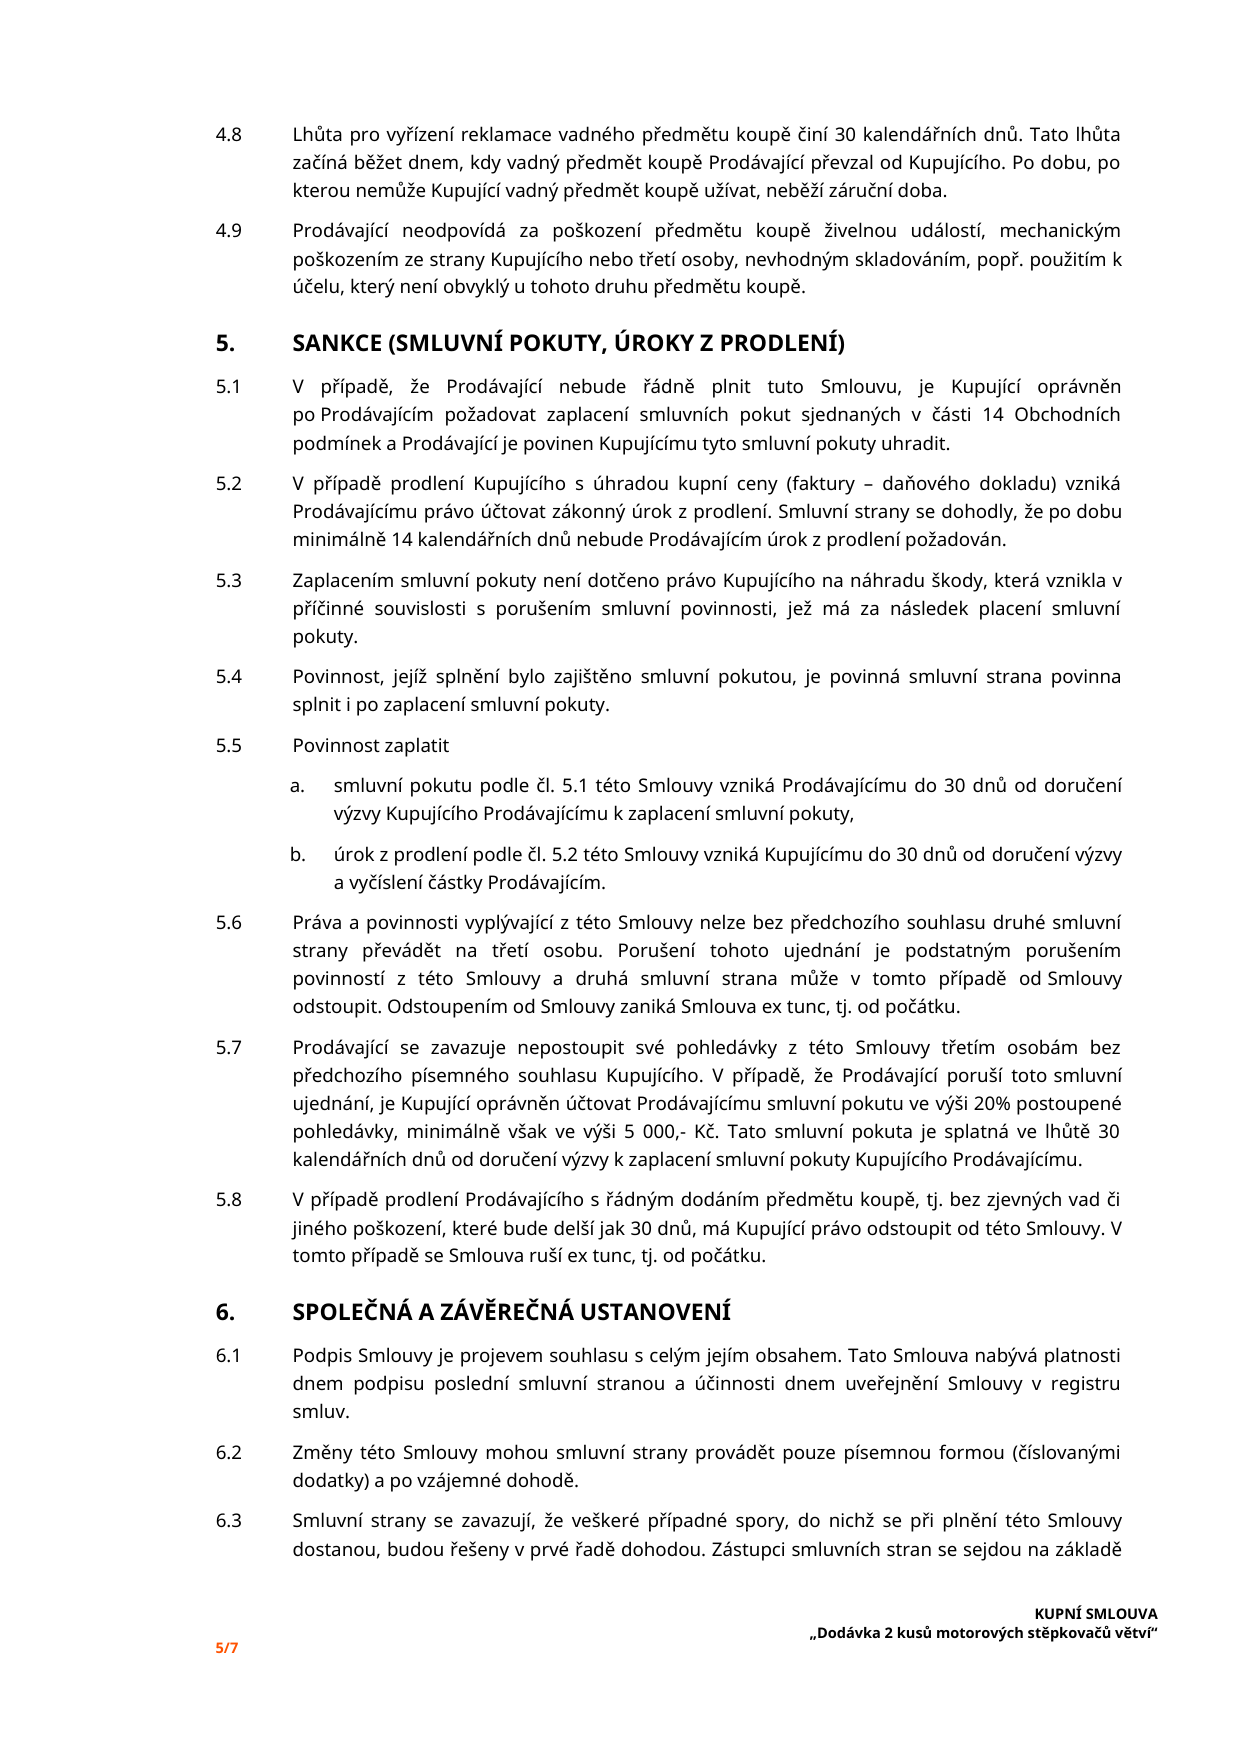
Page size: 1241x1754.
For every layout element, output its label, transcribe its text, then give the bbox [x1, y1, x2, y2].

text Povinnost, jejíž splnění bylo zajištěno smluvní pokutou, je povinná smluvní strana povinna splnit i po zaplacení smluvní pokuty. [216, 663, 1122, 717]
text Změny této Smlouvy mohou smluvní strany provádět pouze písemnou formou (číslovanými dodatky) a po vzájemné dohodě. [216, 1439, 1122, 1493]
text V případě prodlení Prodávajícího s řádným dodáním předmětu koupě, tj. bez zjevných vad či jiného poškození, které bude delší jak 30 dnů, má Kupující právo odstoupit od této Smlouvy. V tomto případě se Smlouva ruší ex tunc, tj. od počátku. [216, 1187, 1122, 1268]
text sankce (smluvní pokuty, úroky z prodlení) [216, 327, 1122, 358]
text V případě, že Prodávající nebude řádně plnit tuto Smlouvu, je Kupující oprávněn po Prodávajícím požadovat zaplacení smluvních pokut sjednaných v části 14 Obchodních podmínek a Prodávající je povinen Kupujícímu tyto smluvní pokuty uhradit. [216, 374, 1122, 455]
text Zaplacením smluvní pokuty není dotčeno právo Kupujícího na náhradu škody, která vznikla v příčinné souvislosti s porušením smluvní povinnosti, jež má za následek placení smluvní pokuty. [216, 567, 1122, 648]
text Práva a povinnosti vyplývající z této Smlouvy nelze bez předchozího souhlasu druhé smluvní strany převádět na třetí osobu. Porušení tohoto ujednání je podstatným porušením povinností z této Smlouvy a druhá smluvní strana může v tomto případě od Smlouvy odstoupit. Odstoupením od Smlouvy zaniká Smlouva ex tunc, tj. od počátku. [216, 909, 1122, 1019]
text Podpis Smlouvy je projevem souhlasu s celým jejím obsahem. Tato Smlouva nabývá platnosti dnem podpisu poslední smluvní stranou a účinnosti dnem uveřejnění Smlouvy v registru smluv. [216, 1343, 1122, 1424]
text Prodávající neodpovídá za poškození předmětu koupě živelnou událostí, mechanickým poškozením ze strany Kupujícího nebo třetí osoby, nevhodným skladováním, popř. použitím k účelu, který není obvyklý u tohoto druhu předmětu koupě. [216, 218, 1122, 299]
text V případě prodlení Kupujícího s úhradou kupní ceny (faktury – daňového dokladu) vzniká Prodávajícímu právo účtovat zákonný úrok z prodlení. Smluvní strany se dohodly, že po dobu minimálně 14 kalendářních dnů nebude Prodávajícím úrok z prodlení požadován. [216, 470, 1122, 552]
text a. smluvní pokutu podle čl. 5.1 této Smlouvy vzniká Prodávajícímu do 30 dnů od doručení výzvy Kupujícího Prodávajícímu k zaplacení smluvní pokuty, [289, 772, 1122, 826]
text společná a závěrečná ustanovení [216, 1296, 1122, 1327]
text Lhůta pro vyřízení reklamace vadného předmětu koupě činí 30 kalendářních dnů. Tato lhůta začíná běžet dnem, kdy vadný předmět koupě Prodávající převzal od Kupujícího. Po dobu, po kterou nemůže Kupující vadný předmět koupě užívat, neběží záruční doba. [216, 121, 1122, 203]
text Povinnost zaplatit [216, 732, 1122, 757]
text b. úrok z prodlení podle čl. 5.2 této Smlouvy vzniká Kupujícímu do 30 dnů od doručení výzvy a vyčíslení částky Prodávajícím. [289, 841, 1122, 894]
text Prodávající se zavazuje nepostoupit své pohledávky z této Smlouvy třetím osobám bez předchozího písemného souhlasu Kupujícího. V případě, že Prodávající poruší toto smluvní ujednání, je Kupující oprávněn účtovat Prodávajícímu smluvní pokutu ve výši 20% postoupené pohledávky, minimálně však ve výši 5 000,- Kč. Tato smluvní pokuta je splatná ve lhůtě 30 kalendářních dnů od doručení výzvy k zaplacení smluvní pokuty Kupujícího Prodávajícímu. [216, 1034, 1122, 1172]
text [216, 1508, 1122, 1561]
